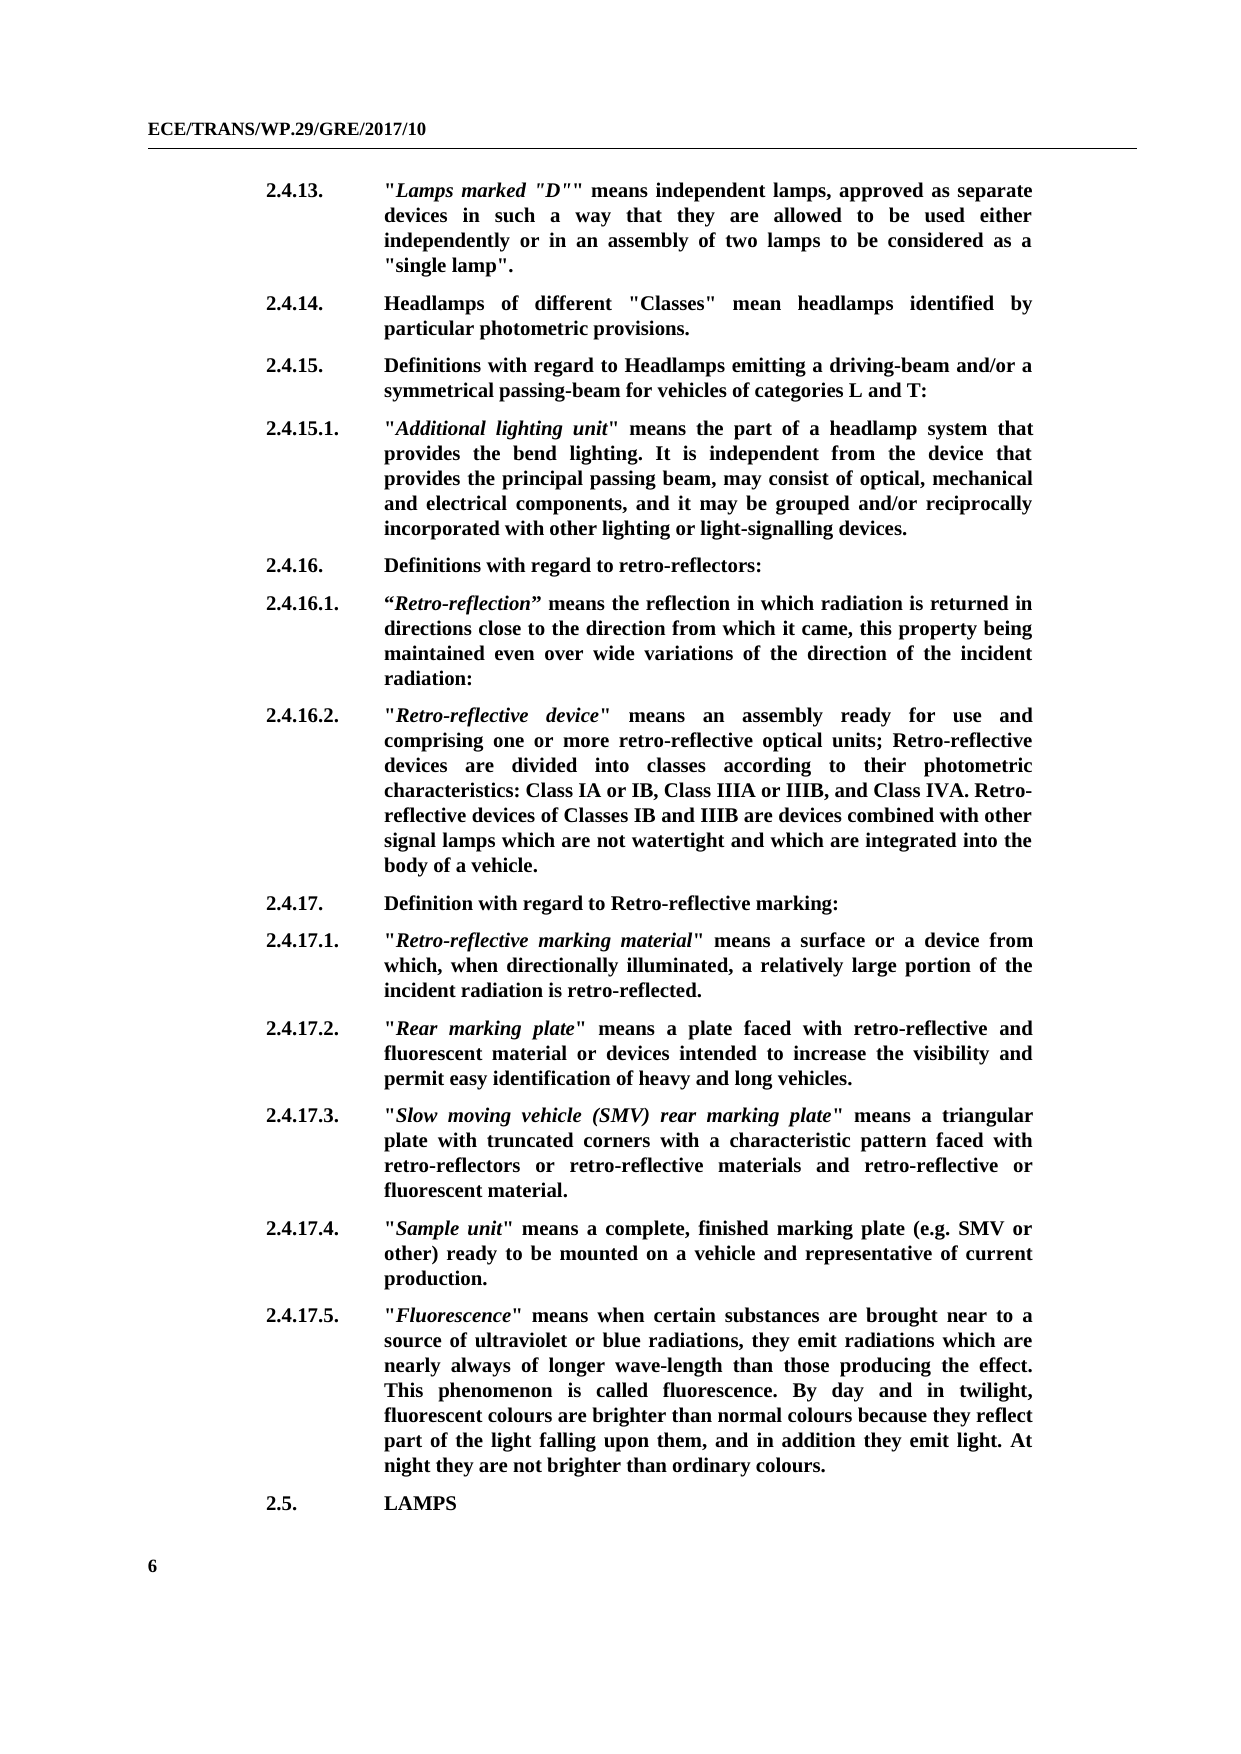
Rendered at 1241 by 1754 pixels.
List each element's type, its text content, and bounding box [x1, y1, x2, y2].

text 2.4.13. "Lamps marked "D"" means independent lamps, approved as separate devices in such a way that they are allowed to be used either independently or in an assembly of two lamps to be considered as a "single lamp". [266, 177, 1033, 277]
text 2.4.15. Definitions with regard to Headlamps emitting a driving-beam and/or a symmetrical passing-beam for vehicles of categories L and T: [266, 352, 1033, 402]
text 2.4.16.2. "Retro-reflective device" means an assembly ready for use and comprising one or more retro-reflective optical units; Retro-reflective devices are divided into classes according to their photometric characteristics: Class IA or IB, Class IIIA or IIIB, and Class IVA. Retro-reflective devices of Classes IB and IIIB are devices combined with other signal lamps which are not watertight and which are integrated into the body of a vehicle. [266, 702, 1033, 877]
text 2.4.17.1. "Retro-reflective marking material" means a surface or a device from which, when directionally illuminated, a relatively large portion of the incident radiation is retro-reflected. [266, 927, 1033, 1002]
text 2.4.17. Definition with regard to Retro-reflective marking: [266, 890, 1033, 915]
text 2.5. LAMPS [266, 1490, 1033, 1515]
text 2.4.17.3. "Slow moving vehicle (SMV) rear marking plate" means a triangular plate with truncated corners with a characteristic pattern faced with retro-reflectors or retro-reflective materials and retro-reflective or fluorescent material. [266, 1102, 1033, 1202]
text 2.4.14. Headlamps of different "Classes" mean headlamps identified by particular photometric provisions. [266, 290, 1033, 340]
text 2.4.16. Definitions with regard to retro-reflectors: [266, 552, 1033, 577]
text 2.4.16.1. “Retro-reflection” means the reflection in which radiation is returned in directions close to the direction from which it came, this property being maintained even over wide variations of the direction of the incident radiation: [266, 590, 1033, 690]
text 2.4.17.2. "Rear marking plate" means a plate faced with retro-reflective and fluorescent material or devices intended to increase the visibility and permit easy identification of heavy and long vehicles. [266, 1015, 1033, 1090]
text 2.4.17.5. "Fluorescence" means when certain substances are brought near to a source of ultraviolet or blue radiations, they emit radiations which are nearly always of longer wave-length than those producing the effect. This phenomenon is called fluorescence. By day and in twilight, fluorescent colours are brighter than normal colours because they reflect part of the light falling upon them, and in addition they emit light. At night they are not brighter than ordinary colours. [266, 1302, 1033, 1477]
text 2.4.17.4. "Sample unit" means a complete, finished marking plate (e.g. SMV or other) ready to be mounted on a vehicle and representative of current production. [266, 1215, 1033, 1290]
text 2.4.15.1. "Additional lighting unit" means the part of a headlamp system that provides the bend lighting. It is independent from the device that provides the principal passing beam, may consist of optical, mechanical and electrical components, and it may be grouped and/or reciprocally incorporated with other lighting or light-signalling devices. [266, 415, 1033, 540]
